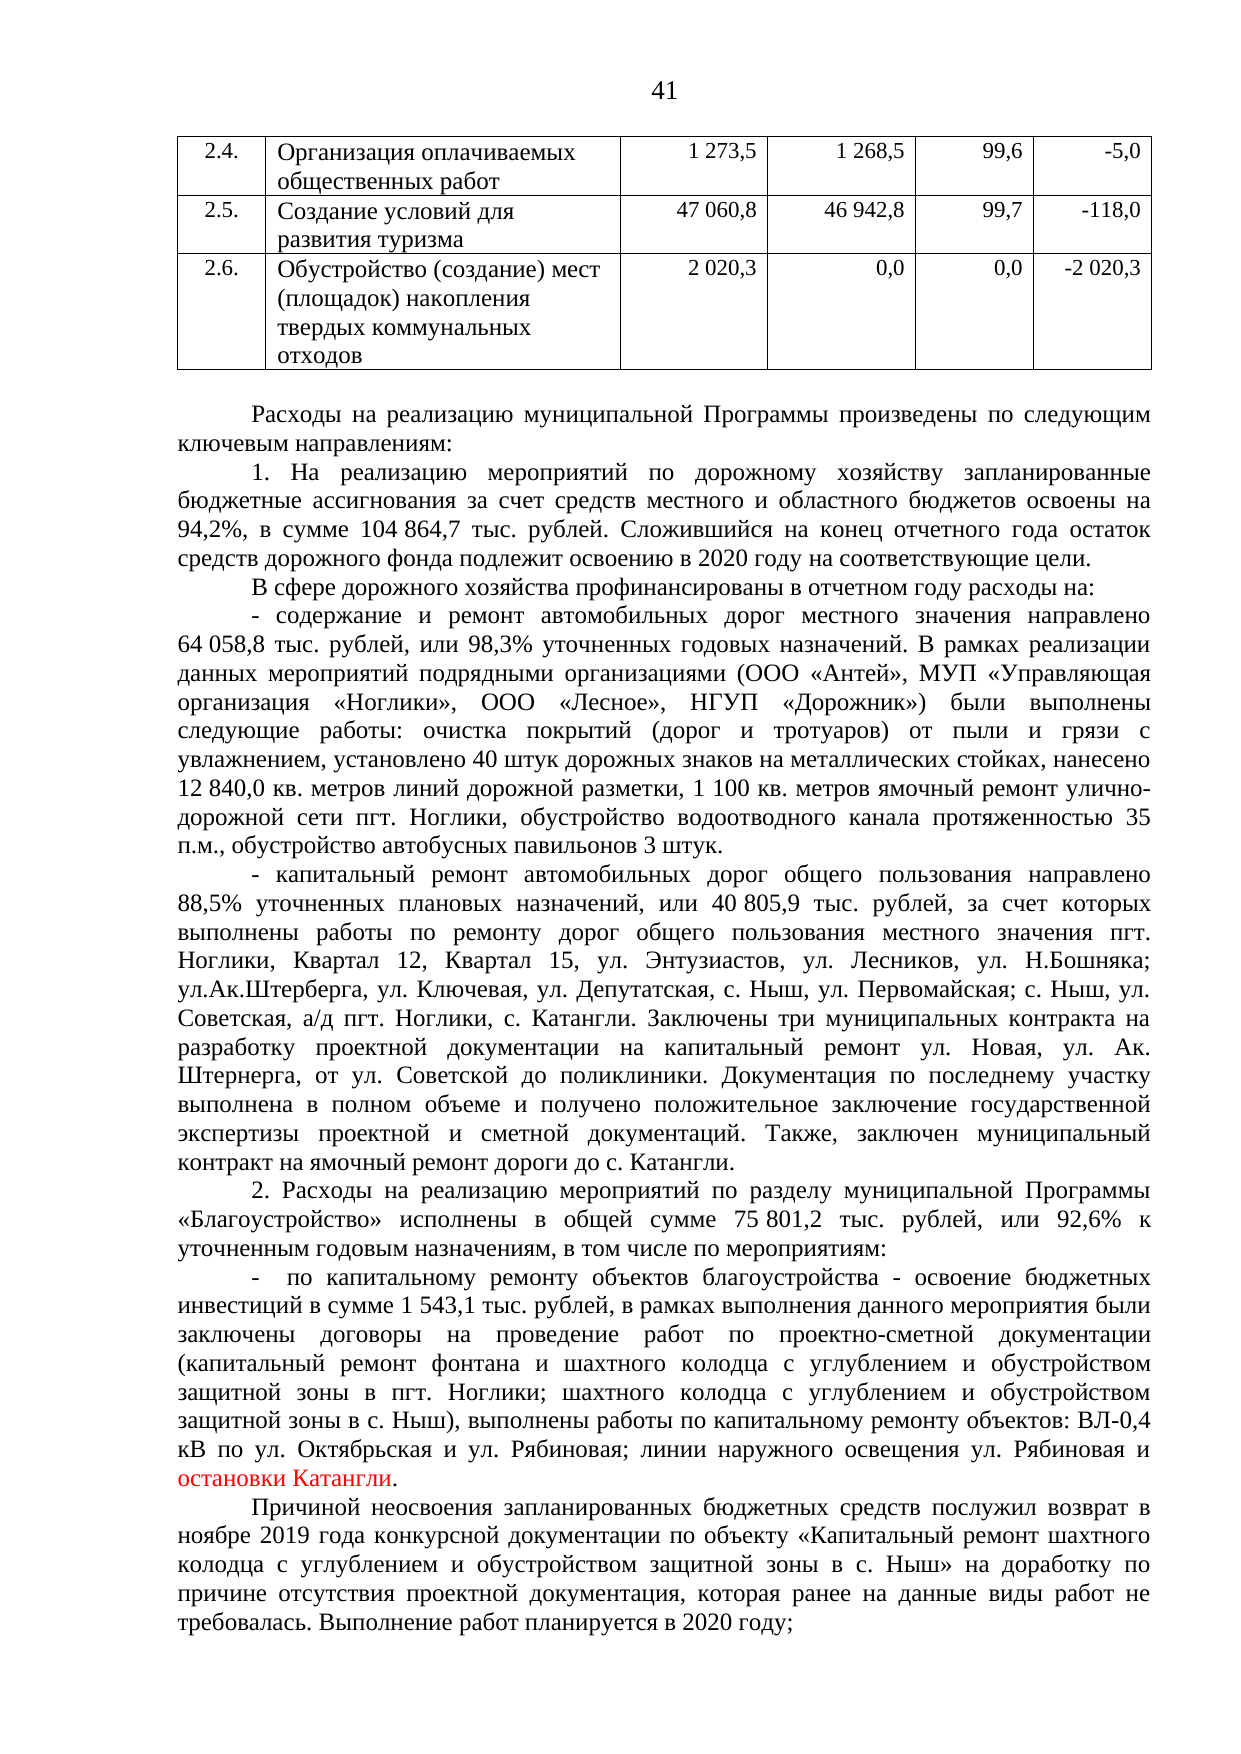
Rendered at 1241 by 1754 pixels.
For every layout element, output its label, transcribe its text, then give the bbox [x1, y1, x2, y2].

table_cell Создание условий для развития туризма [266, 196, 620, 253]
text 2. Расходы на реализацию мероприятий по разделу муниципальной Программы «Благоустройство» исполнены в общей сумме 75 801,2 тыс. рублей, или 92,6% к уточненным годовым назначениям, в том числе по мероприятиям: [177, 1175, 1152, 1262]
table_cell -2 020,3 [1034, 254, 1151, 369]
table_cell Организация оплачиваемых общественных работ [266, 137, 620, 195]
text - содержание и ремонт автомобильных дорог местного значения направлено 64 058,8 тыс. рублей, или 98,3% уточненных годовых назначений. В рамках реализации данных мероприятий подрядными организациями (ООО «Антей», МУП «Управляющая организация «Ноглики», ООО «Лесное», НГУП «Дорожник») были выполнены следующие работы: очистка покрытий (дорог и тротуаров) от пыли и грязи с увлажнением, установлено 40 штук дорожных знаков на металлических стойках, нанесено 12 840,0 кв. метров линий дорожной разметки, 1 100 кв. метров ямочный ремонт улично-дорожной сети пгт. Ноглики, обустройство водоотводного канала протяженностью 35 п.м., обустройство автобусных павильонов 3 штук. [177, 600, 1152, 859]
text В сфере дорожного хозяйства профинансированы в отчетном году расходы на: [177, 572, 1152, 600]
table_cell 99,6 [916, 137, 1033, 195]
text Расходы на реализацию муниципальной Программы произведены по следующим ключевым направлениям: [177, 399, 1152, 457]
table_cell 1 268,5 [768, 137, 915, 195]
table_cell 2.5. [178, 196, 265, 253]
table_cell 2.6. [178, 254, 265, 369]
text - по капитальному ремонту объектов благоустройства - освоение бюджетных инвестиций в сумме 1 543,1 тыс. рублей, в рамках выполнения данного мероприятия были заключены договоры на проведение работ по проектно-сметной документации (капитальный ремонт фонтана и шахтного колодца с углублением и обустройством защитной зоны в пгт. Ноглики; шахтного колодца с углублением и обустройством защитной зоны в с. Ныш), выполнены работы по капитальному ремонту объектов: ВЛ-0,4 кВ по ул. Октябрьская и ул. Рябиновая; линии наружного освещения ул. Рябиновая и остановки Катангли. [177, 1262, 1152, 1492]
text 1. На реализацию мероприятий по дорожному хозяйству запланированные бюджетные ассигнования за счет средств местного и областного бюджетов освоены на 94,2%, в сумме 104 864,7 тыс. рублей. Сложившийся на конец отчетного года остаток средств дорожного фонда подлежит освоению в 2020 году на соответствующие цели. [177, 457, 1152, 572]
table_cell 47 060,8 [621, 196, 767, 253]
table_cell 46 942,8 [768, 196, 915, 253]
table_cell 2 020,3 [621, 254, 767, 369]
table_cell 0,0 [916, 254, 1033, 369]
table_cell 1 273,5 [621, 137, 767, 195]
table_cell 2.4. [178, 137, 265, 195]
table_cell -5,0 [1034, 137, 1151, 195]
table_cell Обустройство (создание) мест (площадок) накопления твердых коммунальных отходов [266, 254, 620, 369]
text Причиной неосвоения запланированных бюджетных средств послужил возврат в ноябре 2019 года конкурсной документации по объекту «Капитальный ремонт шахтного колодца с углублением и обустройством защитной зоны в с. Ныш» на доработку по причине отсутствия проектной документация, которая ранее на данные виды работ не требовалась. Выполнение работ планируется в 2020 году; [177, 1492, 1152, 1635]
text - капитальный ремонт автомобильных дорог общего пользования направлено 88,5% уточненных плановых назначений, или 40 805,9 тыс. рублей, за счет которых выполнены работы по ремонту дорог общего пользования местного значения пгт. Ноглики, Квартал 12, Квартал 15, ул. Энтузиастов, ул. Лесников, ул. Н.Бошняка; ул.Ак.Штерберга, ул. Ключевая, ул. Депутатская, с. Ныш, ул. Первомайская; с. Ныш, ул. Советская, а/д пгт. Ноглики, с. Катангли. Заключены три муниципальных контракта на разработку проектной документации на капитальный ремонт ул. Новая, ул. Ак. Штернерга, от ул. Советской до поликлиники. Документация по последнему участку выполнена в полном объеме и получено положительное заключение государственной экспертизы проектной и сметной документаций. Также, заключен муниципальный контракт на ямочный ремонт дороги до с. Катангли. [177, 859, 1152, 1175]
table_cell 99,7 [916, 196, 1033, 253]
table_cell 0,0 [768, 254, 915, 369]
table_cell -118,0 [1034, 196, 1151, 253]
